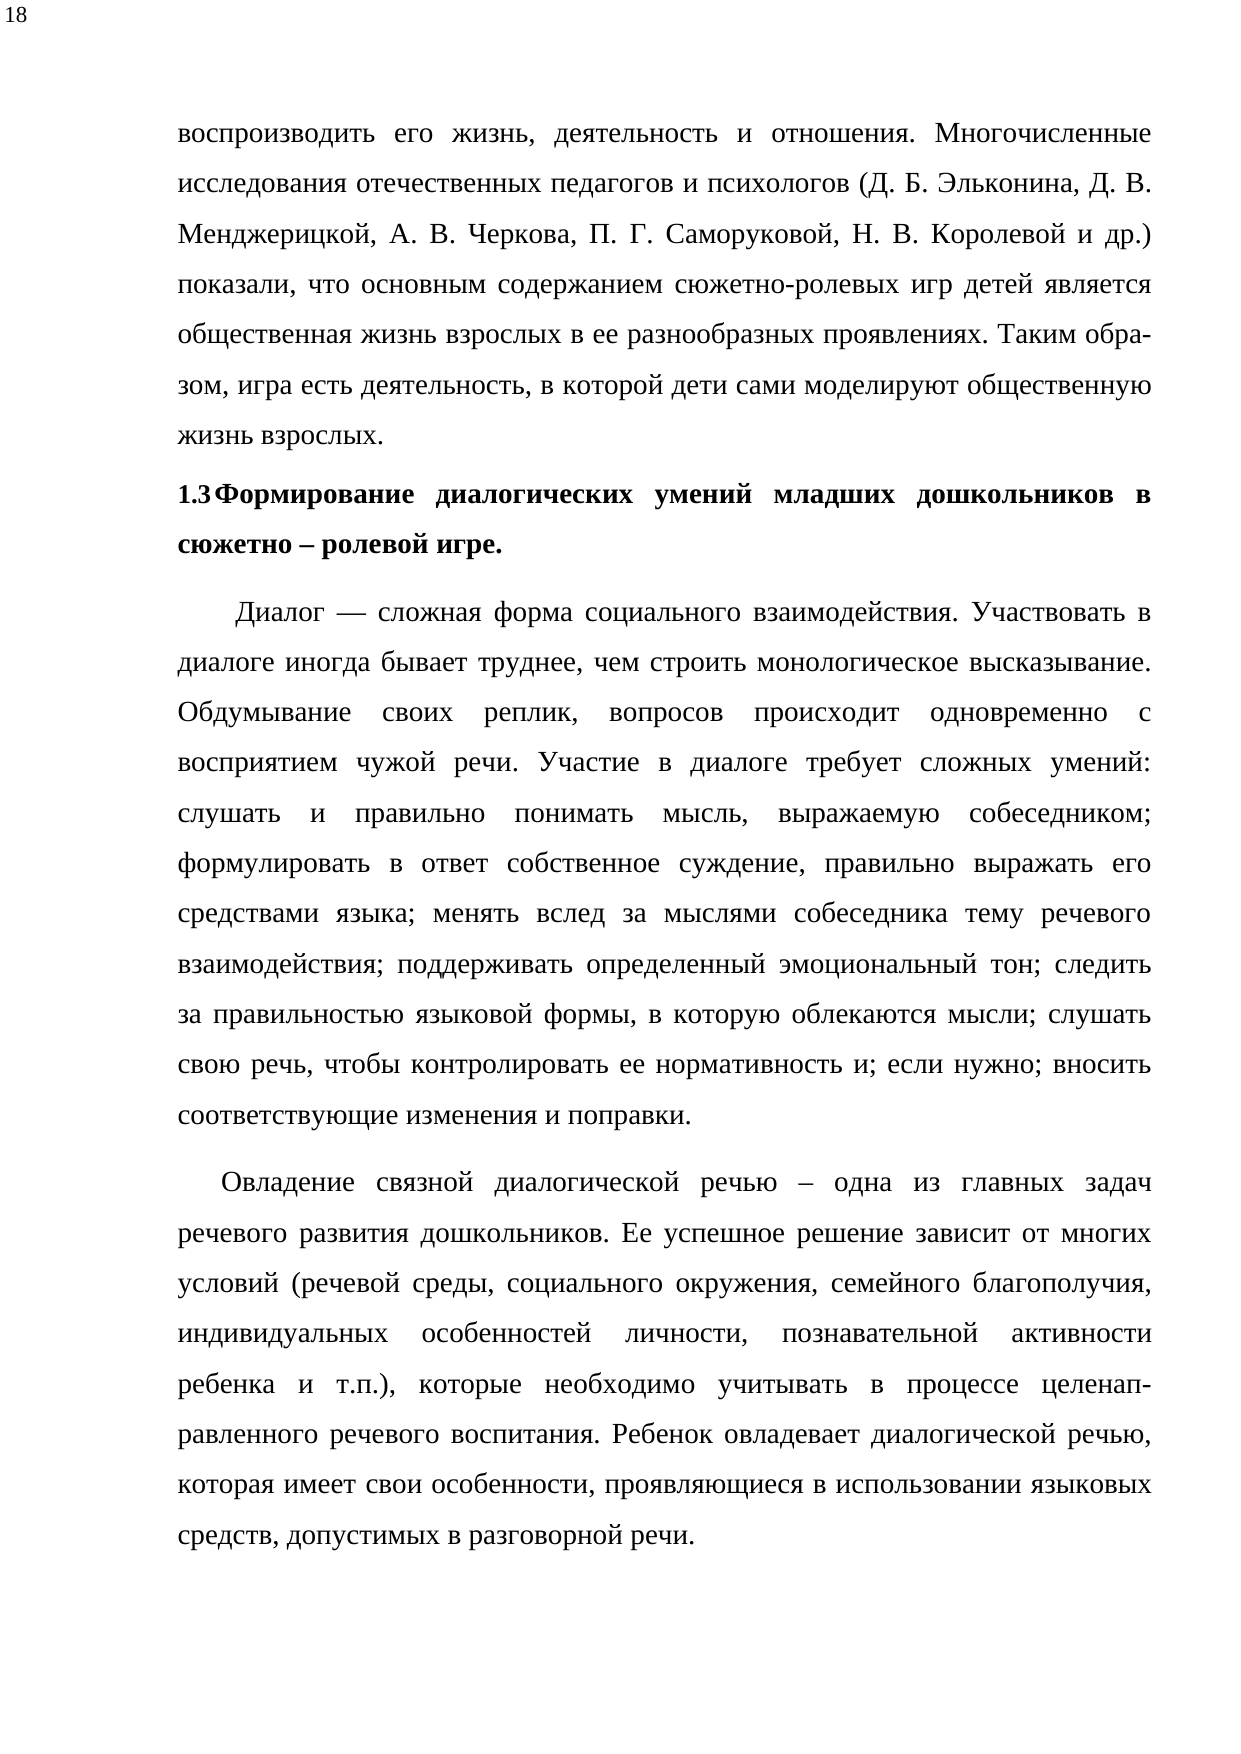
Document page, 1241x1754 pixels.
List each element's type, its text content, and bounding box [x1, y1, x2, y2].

text воспроизводить его жизнь, деятельность и отношения. Многочисленные исследования отечественных педагогов и психологов (Д. Б. Эльконина, Д. В. Менджерицкой, А. В. Черкова, П. Г. Саморуковой, Н. В. Королевой и др.) показали, что основным содержанием сюжетно-ролевых игр детей является общественная жизнь взрослых в ее разнообразных проявлениях. Таким обра- зом, игра есть деятельность, в которой дети сами моделируют общественную жизнь взрослых. [177, 115, 1153, 451]
subtitle Формирование диалогических умений младших дошкольников в сюжетно – ролевой игре. [177, 476, 1152, 560]
text Овладение связной диалогической речью – одна из главных задач речевого развития дошкольников. Ее успешное решение зависит от многих условий (речевой среды, социального окружения, семейного благополучия, индивидуальных особенностей личности, познавательной активности ребенка и т.п.), которые необходимо учитывать в процессе целенап- равленного речевого воспитания. Ребенок овладевает диалогической речью, которая имеет свои особенности, проявляющиеся в использовании языковых средств, допустимых в разговорной речи. [177, 1164, 1153, 1550]
text Диалог — сложная форма социального взаимодействия. Участвовать в диалоге иногда бывает труднее, чем строить монологическое высказывание. Обдумывание своих реплик, вопросов происходит одновременно с восприятием чужой речи. Участие в диалоге требует сложных умений: слушать и правильно понимать мысль, выражаемую собеседником; формулировать в ответ собственное суждение, правильно выражать его средствами языка; менять вслед за мыслями собеседника тему речевого взаимодействия; поддерживать определенный эмоциональный тон; следить за правильностью языковой формы, в которую облекаются мысли; слушать свою речь, чтобы контролировать ее нормативность и; если нужно; вносить соответствующие изменения и поправки. [177, 594, 1152, 1130]
